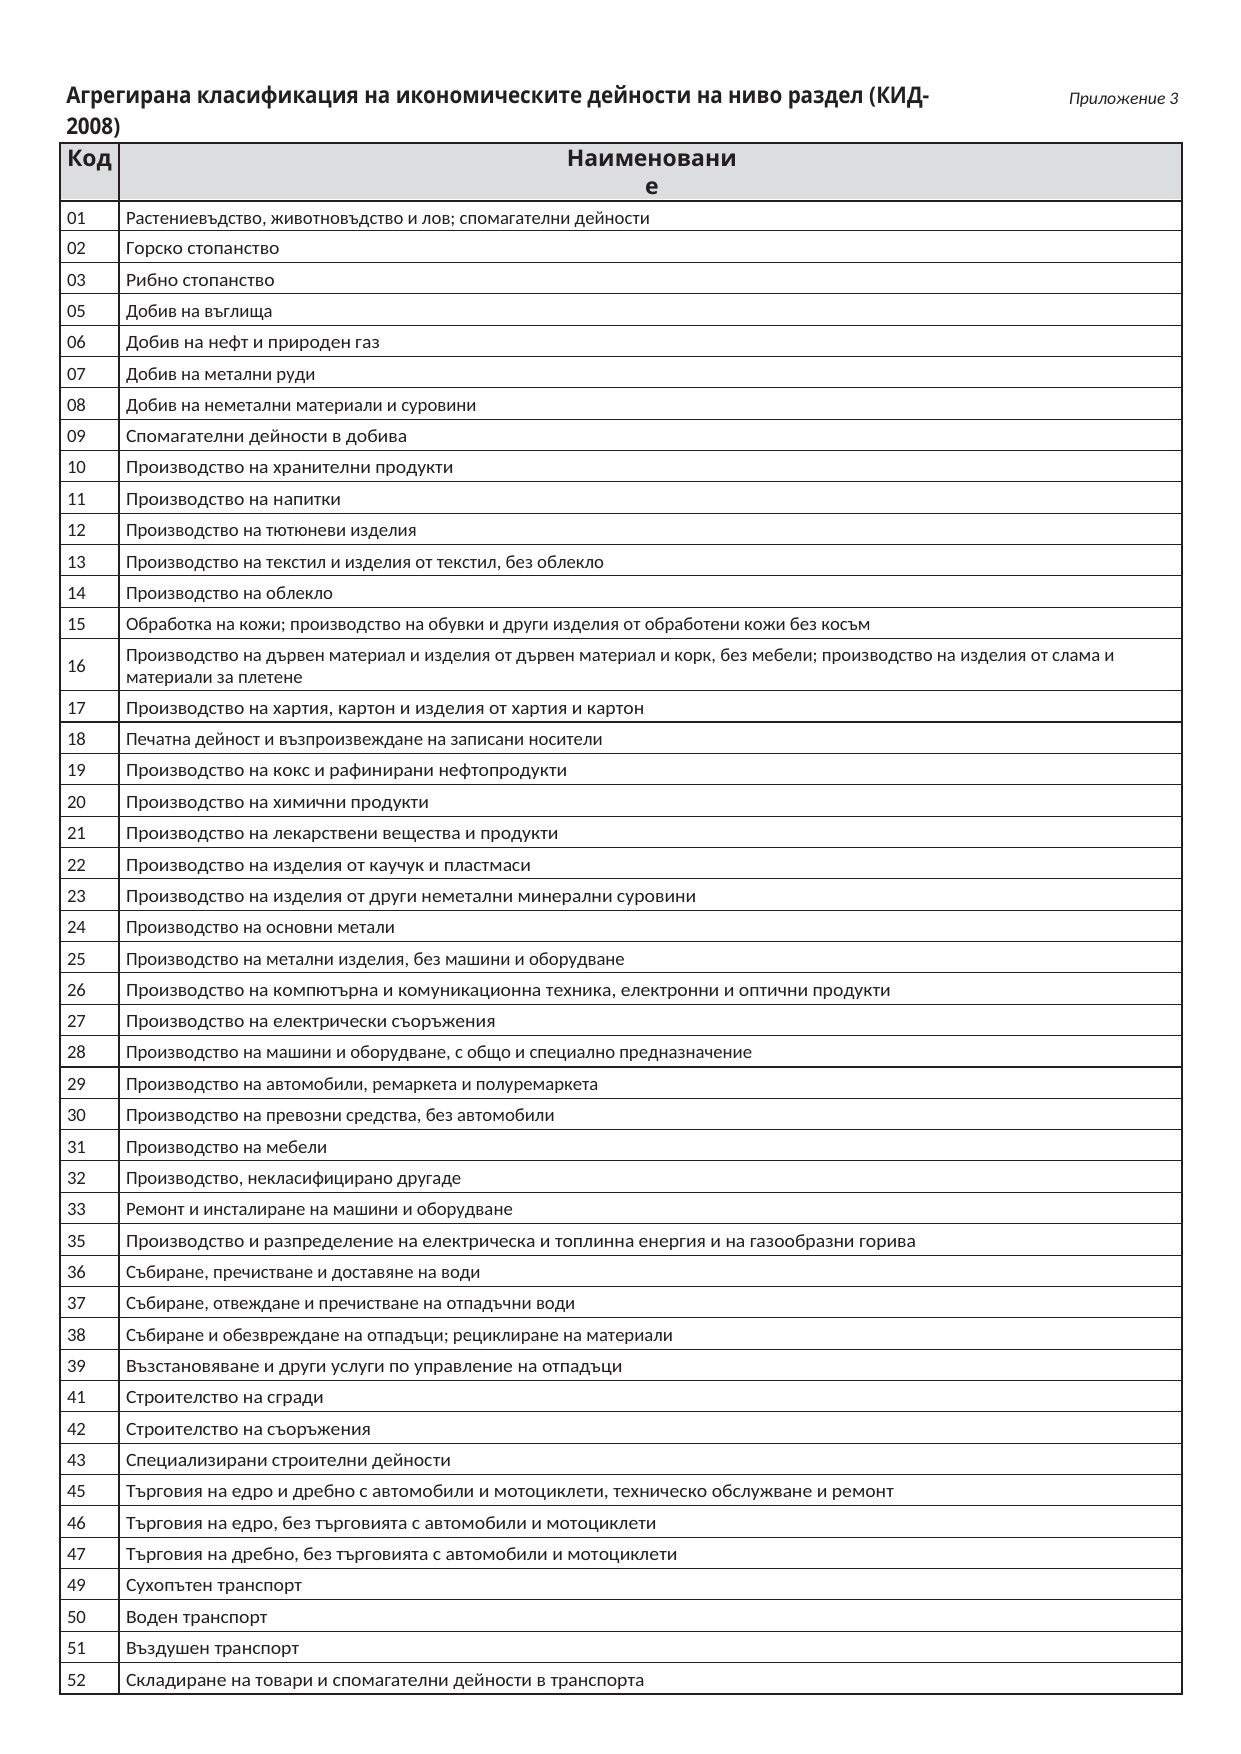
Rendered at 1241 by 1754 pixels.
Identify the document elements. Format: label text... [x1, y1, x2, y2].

table_cell 22 [61, 848, 118, 878]
table_cell 06 [61, 326, 118, 356]
table_cell Складиране на товари и спомагателни дейности в транспорта [120, 1663, 1181, 1693]
table_cell 07 [61, 357, 118, 387]
table_cell Добив на нефт и природен газ [120, 326, 1181, 356]
table_cell 37 [61, 1287, 118, 1317]
table_cell Събиране и обезвреждане на отпадъци; рециклиране на материали [120, 1318, 1181, 1348]
table_cell 17 [61, 691, 118, 721]
table_cell 52 [61, 1663, 118, 1693]
table_cell Спомагателни дейности в добива [120, 420, 1181, 450]
table_cell Рибно стопанство [120, 263, 1181, 293]
table_cell 01 [61, 202, 118, 230]
table_cell 19 [61, 754, 118, 784]
table_cell 08 [61, 388, 118, 418]
table_cell 20 [61, 785, 118, 816]
table_cell Добив на въглища [120, 294, 1181, 324]
table_cell 03 [61, 263, 118, 293]
table_cell 13 [61, 545, 118, 575]
table_cell Производство на дървен материал и изделия от дървен материал и корк, без мебели; производство на изделия от слама и материали за плетене [120, 639, 1181, 690]
table_cell 47 [61, 1538, 118, 1568]
table_cell Събиране, отвеждане и пречистване на отпадъчни води [120, 1287, 1181, 1317]
table_header Код [61, 144, 118, 199]
table_cell Търговия на едро, без търговията с автомобили и мотоциклети [120, 1506, 1181, 1537]
table_cell Производство на превозни средства, без автомобили [120, 1099, 1181, 1129]
table_cell Въздушен транспорт [120, 1632, 1181, 1662]
table_cell Строителство на съоръжения [120, 1412, 1181, 1443]
table_cell Възстановяване и други услуги по управление на отпадъци [120, 1350, 1181, 1380]
table_cell Растениевъдство, животновъдство и лов; спомагателни дейности [120, 202, 1181, 230]
table_cell Печатна дейност и възпроизвеждане на записани носители [120, 723, 1181, 753]
table_cell 27 [61, 1005, 118, 1035]
table_cell 33 [61, 1193, 118, 1223]
table_cell 41 [61, 1381, 118, 1411]
table_cell 05 [61, 294, 118, 324]
table_cell Воден транспорт [120, 1600, 1181, 1631]
table_cell Производство на лекарствени вещества и продукти [120, 817, 1181, 847]
table_cell 42 [61, 1412, 118, 1443]
table_cell Производство, некласифицирано другаде [120, 1161, 1181, 1192]
table_cell Производство на напитки [120, 482, 1181, 513]
table_cell 26 [61, 973, 118, 1004]
table_header Наименование [120, 144, 1181, 199]
table_cell Производство на автомобили, ремаркета и полуремаркета [120, 1068, 1181, 1098]
table_cell Обработка на кожи; производство на обувки и други изделия от обработени кожи без косъм [120, 608, 1181, 638]
table_cell Търговия на едро и дребно с автомобили и мотоциклети, техническо обслужване и ремонт [120, 1475, 1181, 1505]
table_cell Производство на кокс и рафинирани нефтопродукти [120, 754, 1181, 784]
table_cell 36 [61, 1256, 118, 1286]
table_cell 09 [61, 420, 118, 450]
table_cell Събиране, пречистване и доставяне на води [120, 1256, 1181, 1286]
table_cell 46 [61, 1506, 118, 1537]
table_cell Производство на метални изделия, без машини и оборудване [120, 942, 1181, 972]
table_cell 12 [61, 514, 118, 544]
table_cell Производство на текстил и изделия от текстил, без облекло [120, 545, 1181, 575]
table_cell Производство на основни метали [120, 911, 1181, 941]
table_cell 02 [61, 231, 118, 262]
table_cell Производство на изделия от каучук и пластмаси [120, 848, 1181, 878]
table_cell 15 [61, 608, 118, 638]
table_cell Производство на електрически съоръжения [120, 1005, 1181, 1035]
table_cell 32 [61, 1161, 118, 1192]
table_cell Строителство на сгради [120, 1381, 1181, 1411]
table_cell 35 [61, 1224, 118, 1254]
table_cell Производство на изделия от други неметални минерални суровини [120, 879, 1181, 909]
table_cell 14 [61, 576, 118, 607]
table_cell 38 [61, 1318, 118, 1348]
table_cell Производство на химични продукти [120, 785, 1181, 816]
table_cell Производство на мебели [120, 1130, 1181, 1160]
table_cell Производство на хартия, картон и изделия от хартия и картон [120, 691, 1181, 721]
table_cell 28 [61, 1036, 118, 1066]
table_cell 51 [61, 1632, 118, 1662]
text Приложение 3 [1069, 87, 1196, 109]
table_cell 25 [61, 942, 118, 972]
table_cell 43 [61, 1444, 118, 1474]
table_cell 23 [61, 879, 118, 909]
table_cell Производство на тютюневи изделия [120, 514, 1181, 544]
table_cell Производство на машини и оборудване, с общо и специално предназначение [120, 1036, 1181, 1066]
table_cell 30 [61, 1099, 118, 1129]
table_cell 18 [61, 723, 118, 753]
table_cell 31 [61, 1130, 118, 1160]
table_cell Производство на облекло [120, 576, 1181, 607]
table_cell 29 [61, 1068, 118, 1098]
table_cell Търговия на дребно, без търговията с автомобили и мотоциклети [120, 1538, 1181, 1568]
table_cell Производство на компютърна и комуникационна техника, електронни и оптични продукти [120, 973, 1181, 1004]
table_cell 10 [61, 451, 118, 481]
table_cell 45 [61, 1475, 118, 1505]
table_cell 39 [61, 1350, 118, 1380]
table_cell 11 [61, 482, 118, 513]
table_cell 16 [61, 639, 118, 690]
table_cell Добив на метални руди [120, 357, 1181, 387]
table_cell 50 [61, 1600, 118, 1631]
table_cell 24 [61, 911, 118, 941]
table_cell Производство и разпределение на електрическа и топлинна енергия и на газообразни горива [120, 1224, 1181, 1254]
subtitle Агрегирана класификация на икономическите дейности на ниво раздел (КИД-2008) [66, 79, 963, 142]
table_cell 21 [61, 817, 118, 847]
table_cell Ремонт и инсталиране на машини и оборудване [120, 1193, 1181, 1223]
table_cell Горско стопанство [120, 231, 1181, 262]
table_cell Производство на хранителни продукти [120, 451, 1181, 481]
table_cell 49 [61, 1569, 118, 1599]
table_cell Специализирани строителни дейности [120, 1444, 1181, 1474]
table_cell Сухопътен транспорт [120, 1569, 1181, 1599]
table_cell Добив на неметални материали и суровини [120, 388, 1181, 418]
